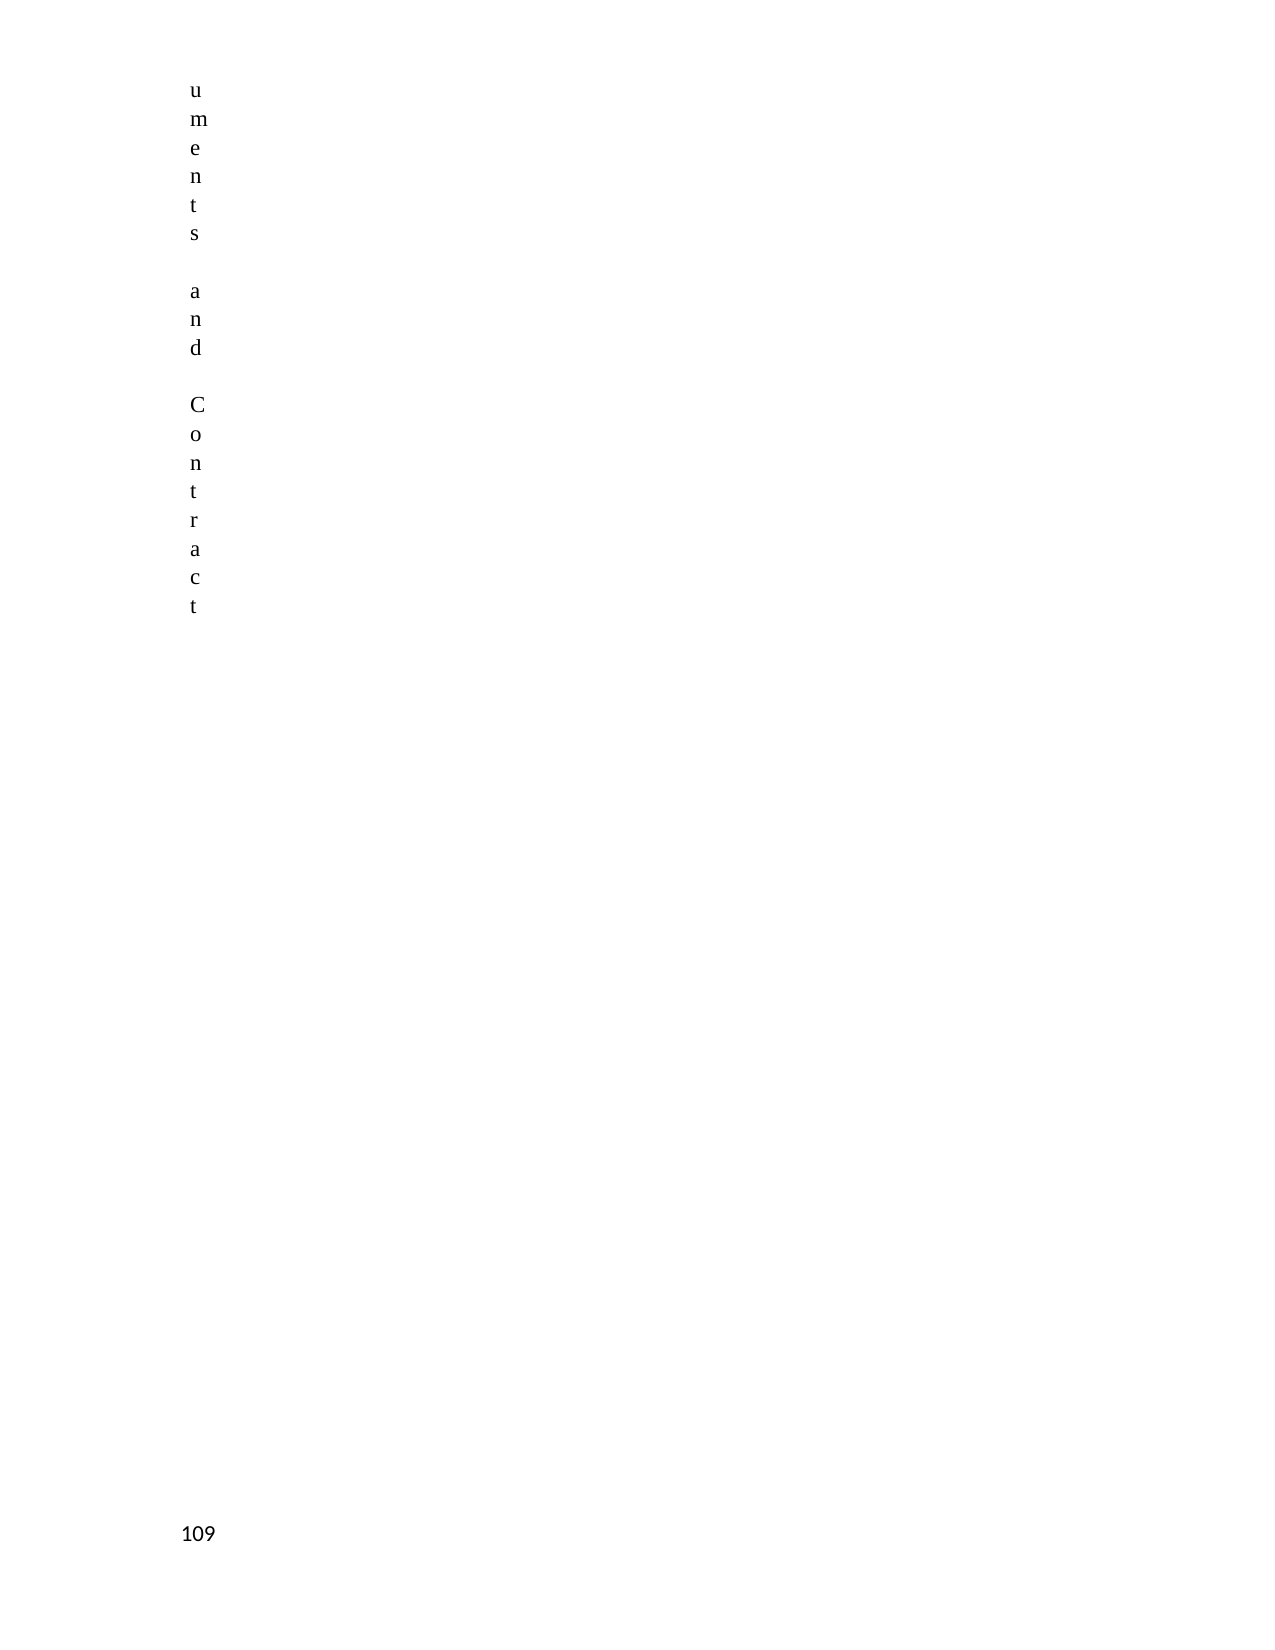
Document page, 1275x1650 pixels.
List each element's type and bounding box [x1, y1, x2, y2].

list [152, 75, 194, 619]
